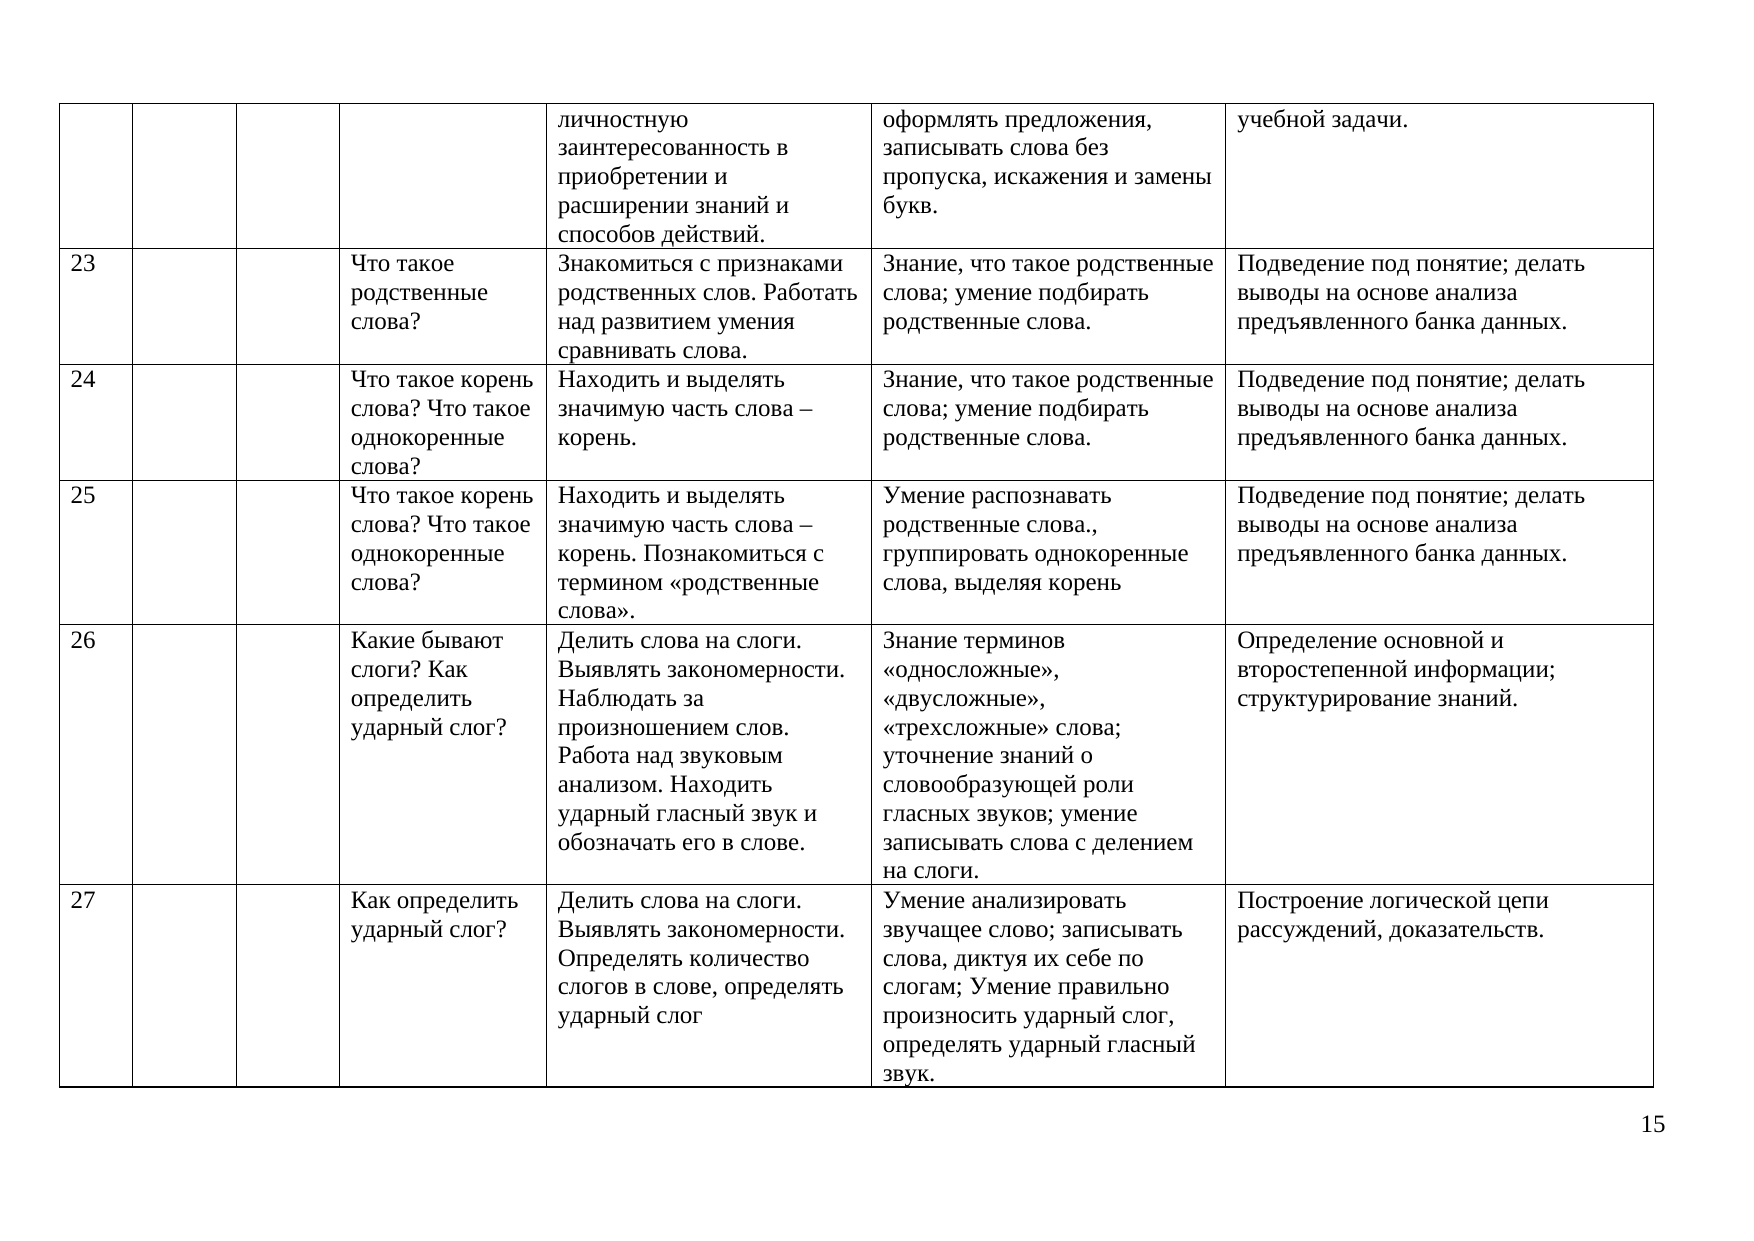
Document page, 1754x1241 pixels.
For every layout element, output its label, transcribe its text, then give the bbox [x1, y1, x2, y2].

table_cell [237, 104, 339, 247]
table_cell Подведение под понятие; делать выводы на основе анализа предъявленного банка данных. [1226, 481, 1653, 624]
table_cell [340, 104, 546, 247]
table_cell Находить и выделять значимую часть слова – корень. [547, 365, 871, 479]
table_cell Что такое корень слова? Что такое однокоренные слова? [340, 365, 546, 479]
table_cell [237, 365, 339, 479]
table_cell Умение распознавать родственные слова., группировать однокоренные слова, выделяя корень [872, 481, 1225, 624]
table_cell Делить слова на слоги. Выявлять закономерности. Наблюдать за произношением слов. Работа над звуковым анализом. Находить ударный гласный звук и обозначать его в слове. [547, 625, 871, 884]
table_cell 23 [60, 249, 132, 363]
table_cell Как определить ударный слог? [340, 885, 546, 1086]
table_cell [237, 625, 339, 884]
table_cell [133, 481, 236, 624]
table_cell 22 [60, 104, 132, 247]
table_cell Какие бывают слоги? Как определить ударный слог? [340, 625, 546, 884]
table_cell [547, 104, 871, 247]
table_cell 27 [60, 885, 132, 1086]
table_cell Подведение под понятие; делать выводы на основе анализа предъявленного банка данных. [1226, 365, 1653, 479]
table_cell Что такое корень слова? Что такое однокоренные слова? [340, 481, 546, 624]
table_cell Знакомиться с признаками родственных слов. Работать над развитием умения сравнивать слова. [547, 249, 871, 363]
table_cell [133, 365, 236, 479]
table_cell [237, 481, 339, 624]
table_cell Умение анализировать звучащее слово; записывать слова, диктуя их себе по слогам; Умение правильно произносить ударный слог, определять ударный гласный звук. [872, 885, 1225, 1086]
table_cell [1226, 104, 1653, 247]
table_cell Знание, что такое родственные слова; умение подбирать родственные слова. [872, 249, 1225, 363]
table_cell Делить слова на слоги. Выявлять закономерности. Определять количество слогов в слове, определять ударный слог [547, 885, 871, 1086]
table_cell Знание терминов «односложные», «двусложные», «трехсложные» слова; уточнение знаний о словообразующей роли гласных звуков; умение записывать слова с делением на слоги. [872, 625, 1225, 884]
table_cell [133, 885, 236, 1086]
table_cell Построение логической цепи рассуждений, доказательств. [1226, 885, 1653, 1086]
table_cell Находить и выделять значимую часть слова – корень. Познакомиться с термином «родственные слова». [547, 481, 871, 624]
table_cell Знание, что такое родственные слова; умение подбирать родственные слова. [872, 365, 1225, 479]
table_cell 24 [60, 365, 132, 479]
table_cell Определение основной и второстепенной информации; структурирование знаний. [1226, 625, 1653, 884]
table_cell [133, 249, 236, 363]
table_cell [237, 249, 339, 363]
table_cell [872, 104, 1225, 247]
table_cell Подведение под понятие; делать выводы на основе анализа предъявленного банка данных. [1226, 249, 1653, 363]
table_cell [133, 625, 236, 884]
table_cell Что такое родственные слова? [340, 249, 546, 363]
table_cell 25 [60, 481, 132, 624]
table_cell 26 [60, 625, 132, 884]
table_cell [133, 104, 236, 247]
table_cell [237, 885, 339, 1086]
